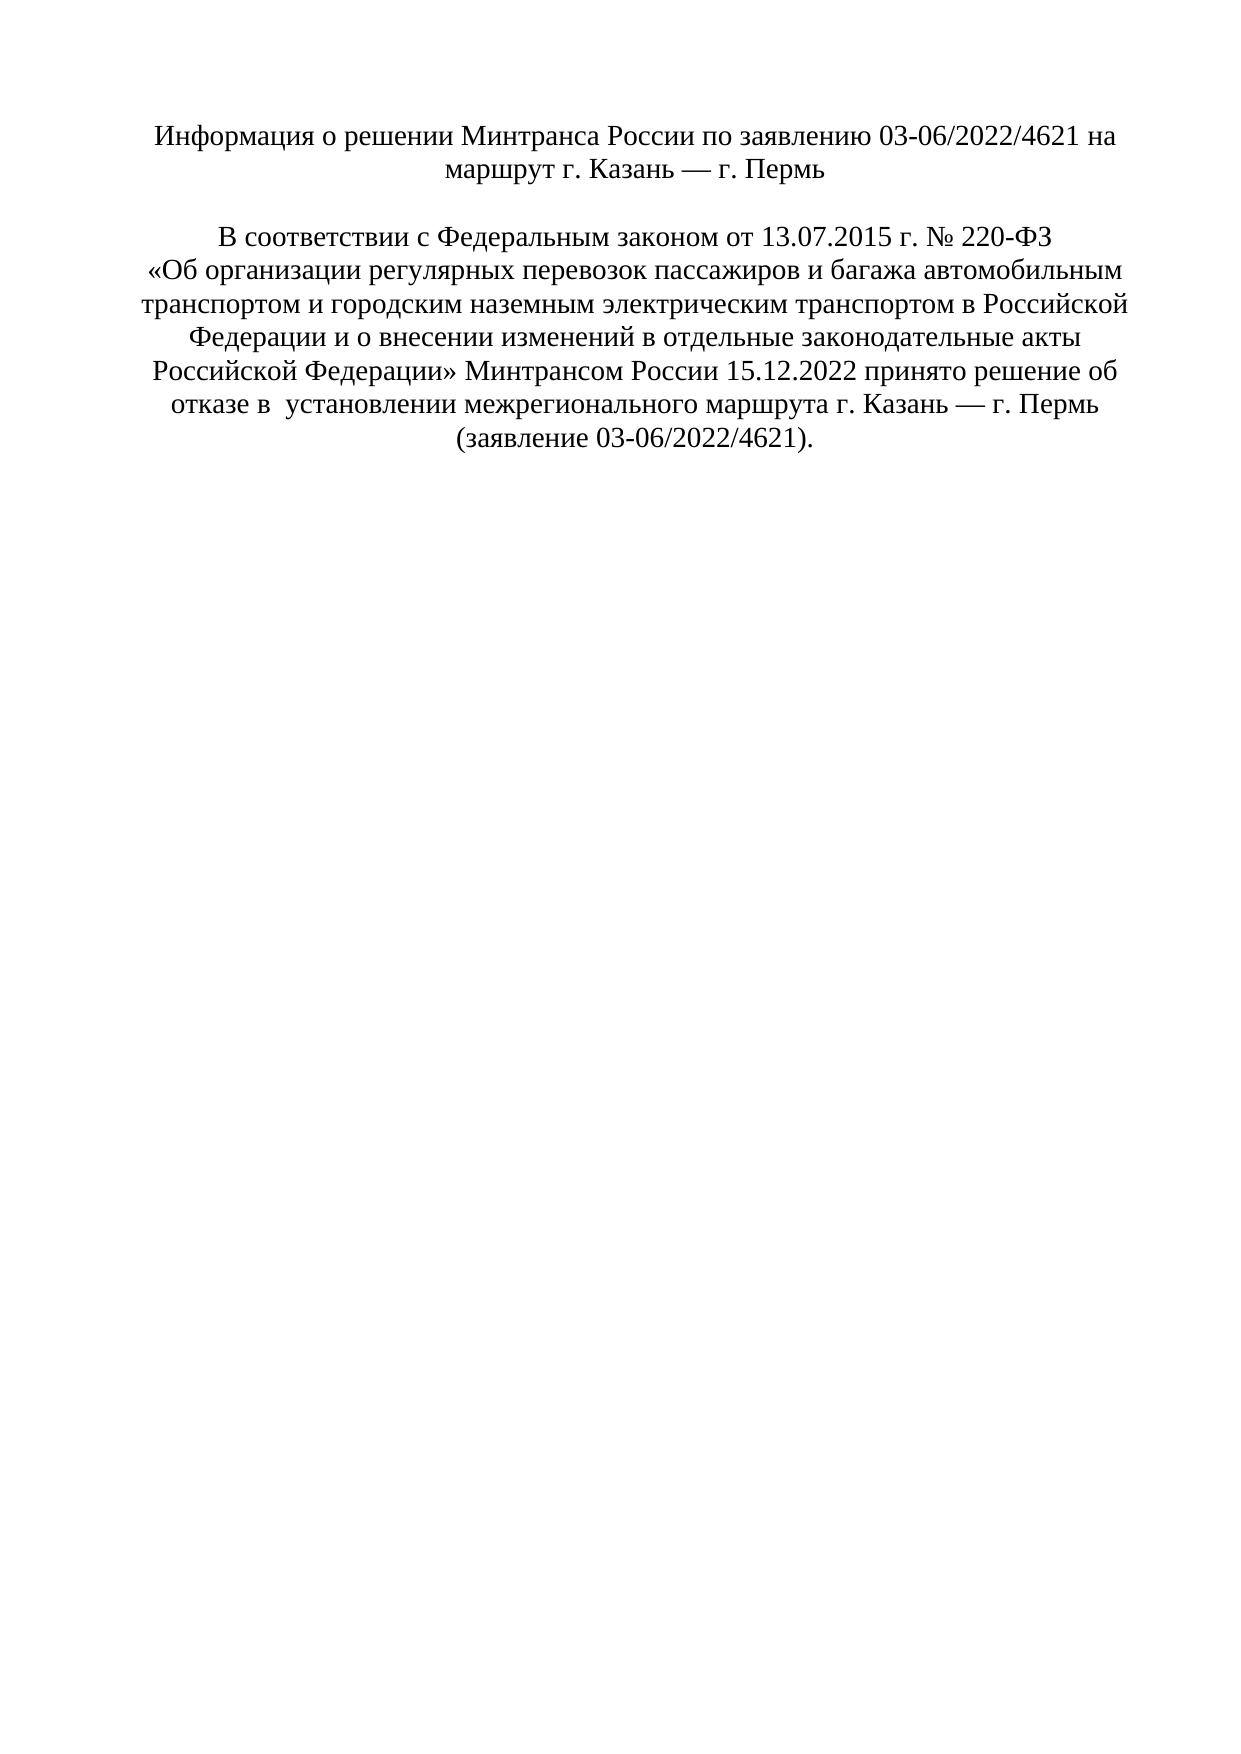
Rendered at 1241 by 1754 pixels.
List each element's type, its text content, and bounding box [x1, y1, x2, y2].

text В соответствии с Федеральным законом от 13.07.2015 г. № 220-ФЗ «Об организации регулярных перевозок пассажиров и багажа автомобильным транспортом и городским наземным электрическим транспортом в Российской Федерации и о внесении изменений в отдельные законодательные акты Российской Федерации» Минтрансом России 15.12.2022 принято решение об отказе в установлении межрегионального маршрута г. Казань — г. Пермь (заявление 03-06/2022/4621). [118, 219, 1152, 453]
text Информация о решении Минтранса России по заявлению 03-06/2022/4621 на маршрут г. Казань — г. Пермь [118, 118, 1152, 185]
